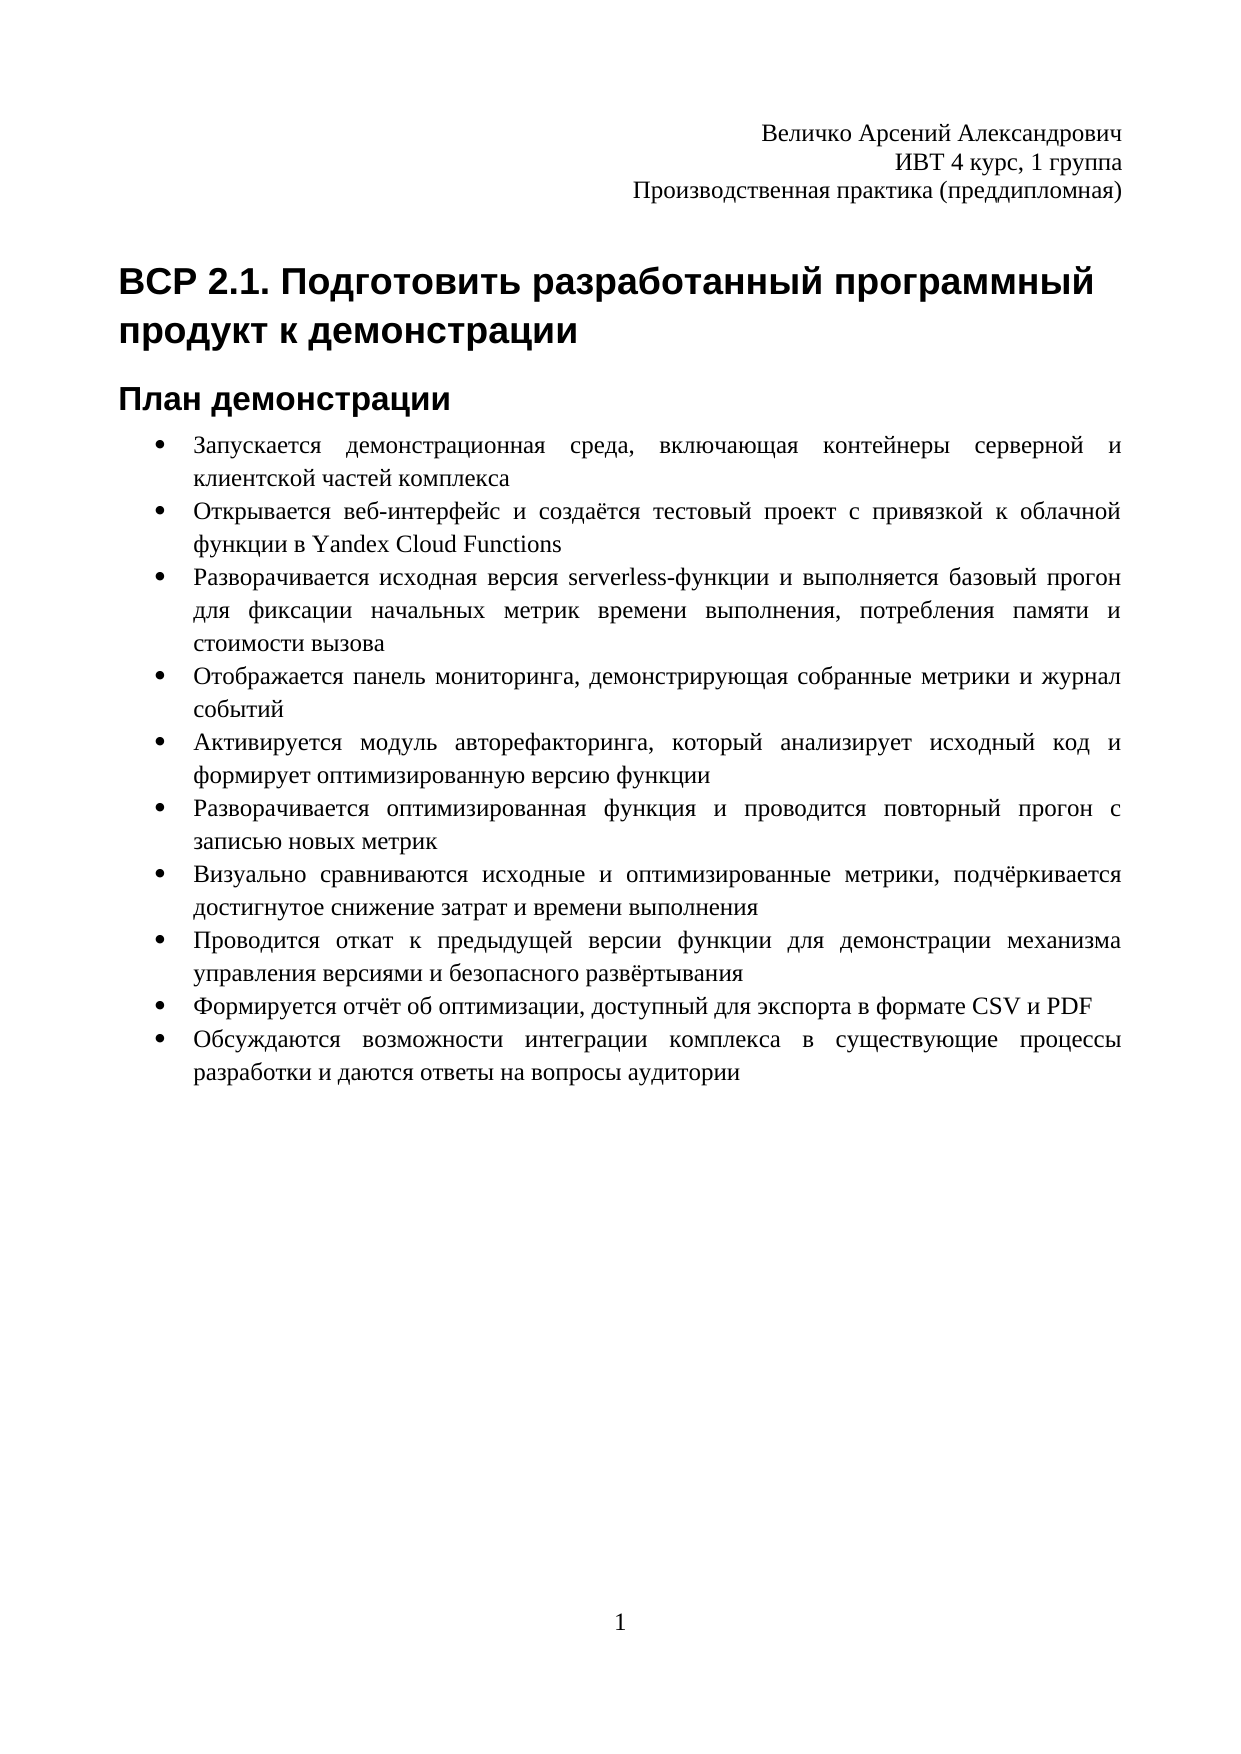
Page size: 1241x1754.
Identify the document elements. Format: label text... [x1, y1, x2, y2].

list Разворачивается оптимизированная функция и проводится повторный прогон с записью новых метрик [156, 793, 1122, 855]
list Проводится откат к предыдущей версии функции для демонстрации механизма управления версиями и безопасного развёртывания [156, 925, 1122, 987]
list Открывается веб-интерфейс и создаётся тестовый проект с привязкой к облачной функции в Yandex Cloud Functions [156, 496, 1122, 558]
list Визуально сравниваются исходные и оптимизированные метрики, подчёркивается достигнутое снижение затрат и времени выполнения [156, 859, 1122, 921]
list Формируется отчёт об оптимизации, доступный для экспорта в формате CSV и PDF [156, 991, 1122, 1020]
subtitle План демонстрации [118, 379, 1122, 417]
subtitle ВСР 2.1. Подготовить разработанный программный продукт к демонстрации [118, 259, 1122, 352]
list Обсуждаются возможности интеграции комплекса в существующие процессы разработки и даются ответы на вопросы аудитории [156, 1024, 1122, 1086]
list Активируется модуль авторефакторинга, который анализирует исходный код и формирует оптимизированную версию функции [156, 727, 1122, 789]
list Отображается панель мониторинга, демонстрирующая собранные метрики и журнал событий [156, 661, 1122, 723]
list Запускается демонстрационная среда, включающая контейнеры серверной и клиентской частей комплекса [156, 430, 1122, 492]
list Разворачивается исходная версия serverless-функции и выполняется базовый прогон для фиксации начальных метрик времени выполнения, потребления памяти и стоимости вызова [156, 562, 1122, 657]
